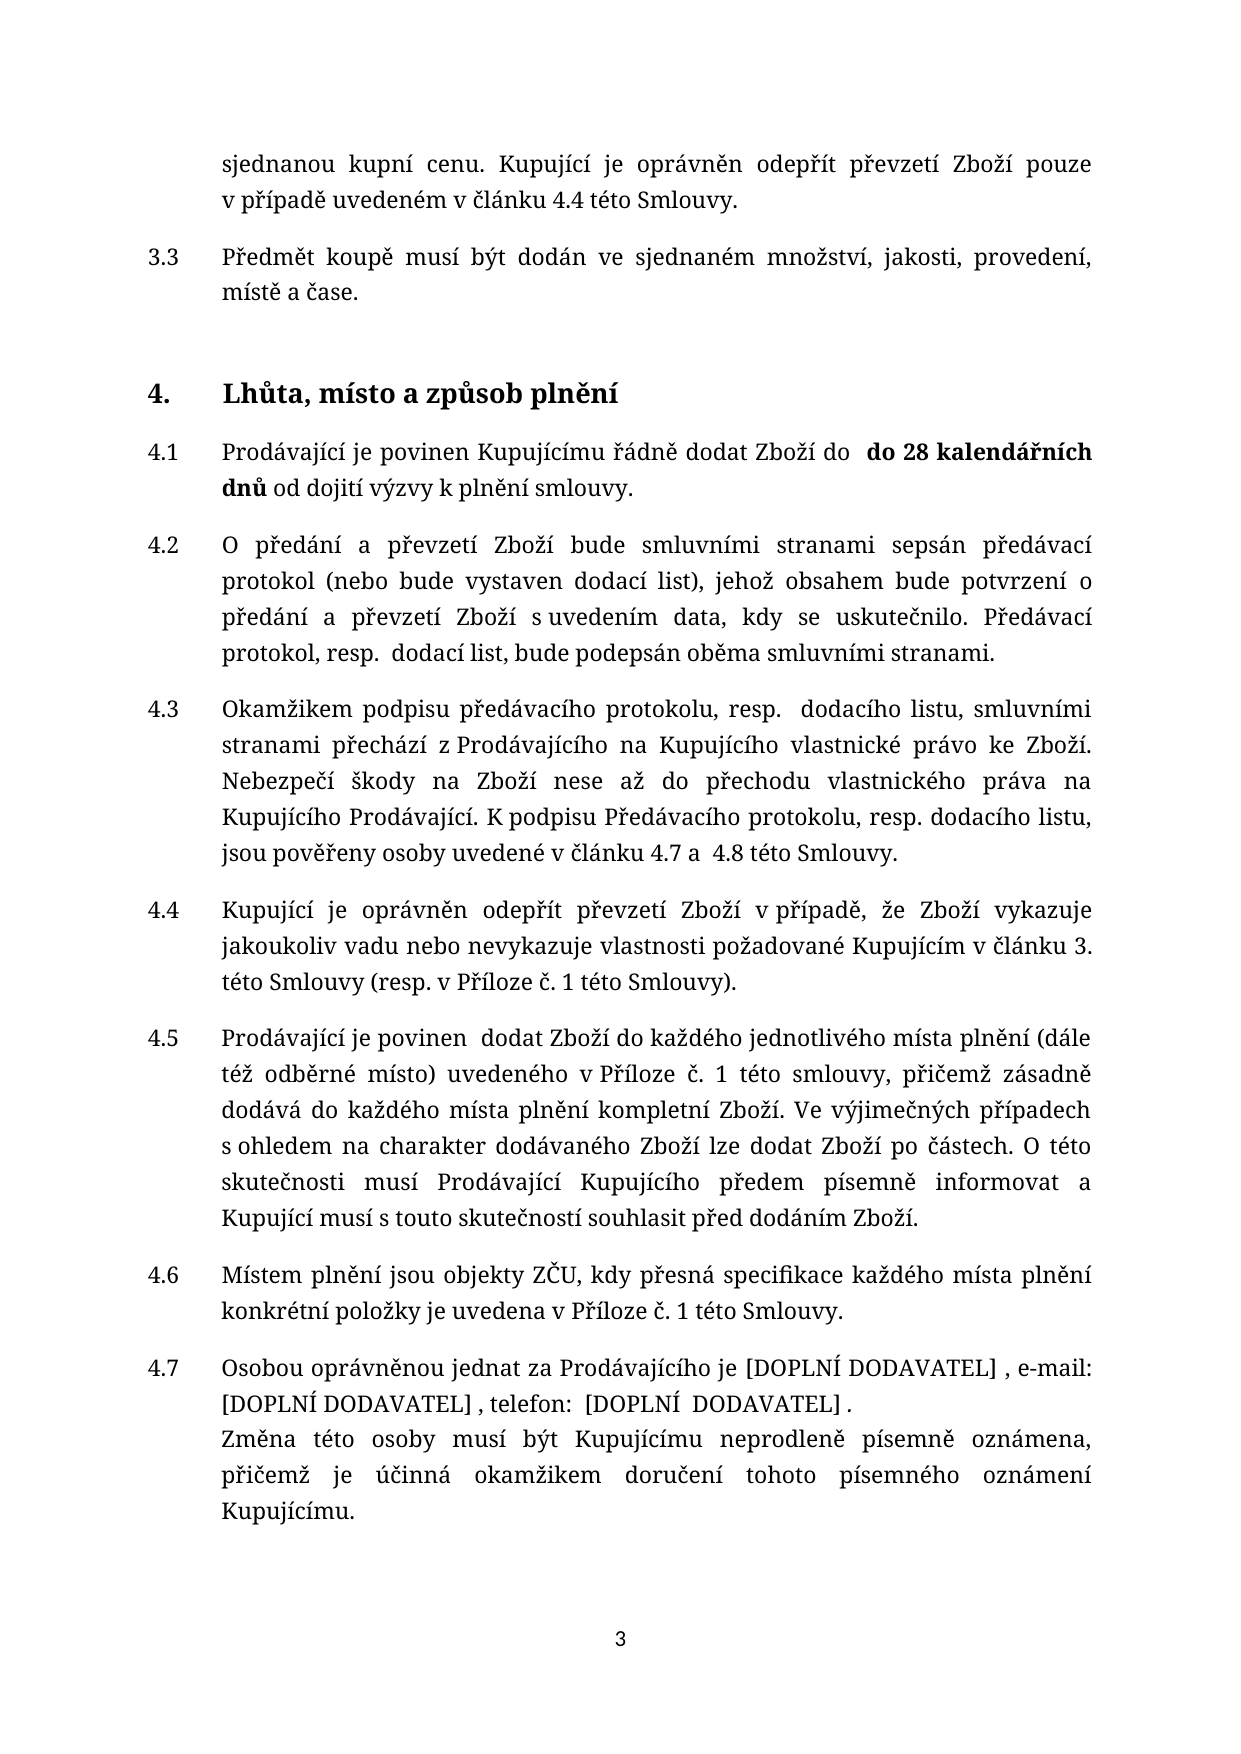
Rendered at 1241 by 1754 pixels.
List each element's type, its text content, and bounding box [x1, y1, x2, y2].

list Osobou oprávněnou jednat za Prodávajícího je [DOPLNÍ DODAVATEL] , e-mail: [DOPLNÍ DODAVATEL] , telefon: [DOPLNÍ DODAVATEL] . [148, 1352, 1092, 1419]
list Okamžikem podpisu předávacího protokolu, resp. dodacího listu, smluvními stranami přechází z Prodávajícího na Kupujícího vlastnické právo ke Zboží. Nebezpečí škody na Zboží nese až do přechodu vlastnického práva na Kupujícího Prodávající. K podpisu Předávacího protokolu, resp. dodacího listu, jsou pověřeny osoby uvedené v článku 4.7 a 4.8 této Smlouvy. [148, 693, 1092, 868]
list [148, 148, 1092, 215]
list Lhůta, místo a způsob plnění [148, 375, 1092, 412]
list Prodávající je povinen Kupujícímu řádně dodat Zboží do do 28 kalendářních dnů od dojití výzvy k plnění smlouvy. [148, 436, 1092, 503]
text Změna této osoby musí být Kupujícímu neprodleně písemně oznámena, přičemž je účinná okamžikem doručení tohoto písemného oznámení Kupujícímu. [148, 1423, 1092, 1527]
list Místem plnění jsou objekty ZČU, kdy přesná specifikace každého místa plnění konkrétní položky je uvedena v Příloze č. 1 této Smlouvy. [148, 1259, 1092, 1326]
list Předmět koupě musí být dodán ve sjednaném množství, jakosti, provedení, místě a čase. [148, 240, 1092, 308]
list Kupující je oprávněn odepřít převzetí Zboží v případě, že Zboží vykazuje jakoukoliv vadu nebo nevykazuje vlastnosti požadované Kupujícím v článku 3. této Smlouvy (resp. v Příloze č. 1 této Smlouvy). [148, 894, 1092, 997]
list Prodávající je povinen dodat Zboží do každého jednotlivého místa plnění (dále též odběrné místo) uvedeného v Příloze č. 1 této smlouvy, přičemž zásadně dodává do každého místa plnění kompletní Zboží. Ve výjimečných případech s ohledem na charakter dodávaného Zboží lze dodat Zboží po částech. O této skutečnosti musí Prodávající Kupujícího předem písemně informovat a Kupující musí s touto skutečností souhlasit před dodáním Zboží. [148, 1022, 1092, 1233]
list O předání a převzetí Zboží bude smluvními stranami sepsán předávací protokol (nebo bude vystaven dodací list), jehož obsahem bude potvrzení o předání a převzetí Zboží s uvedením data, kdy se uskutečnilo. Předávací protokol, resp. dodací list, bude podepsán oběma smluvními stranami. [148, 529, 1092, 668]
